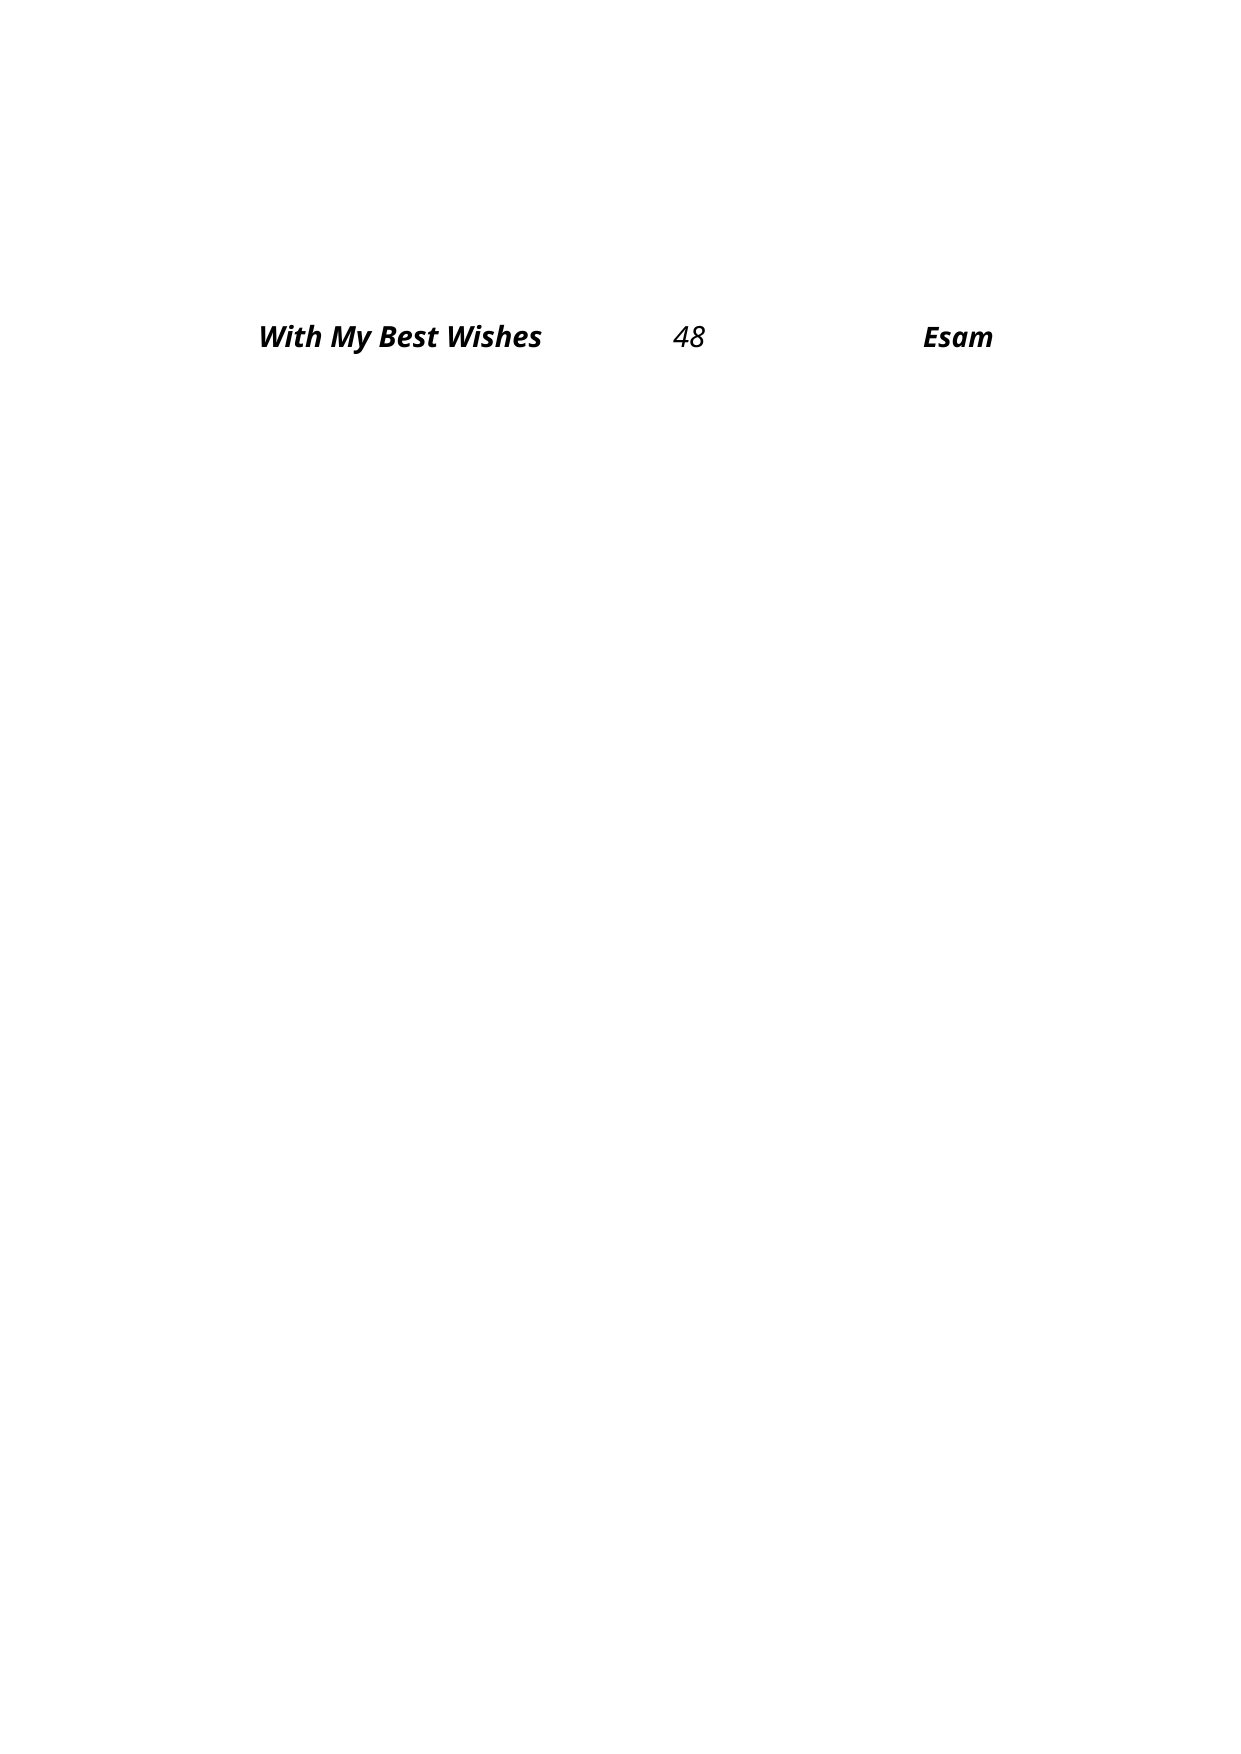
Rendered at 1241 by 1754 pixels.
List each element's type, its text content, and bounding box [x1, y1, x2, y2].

text With My Best Wishes 48 Esam [258, 317, 1090, 356]
